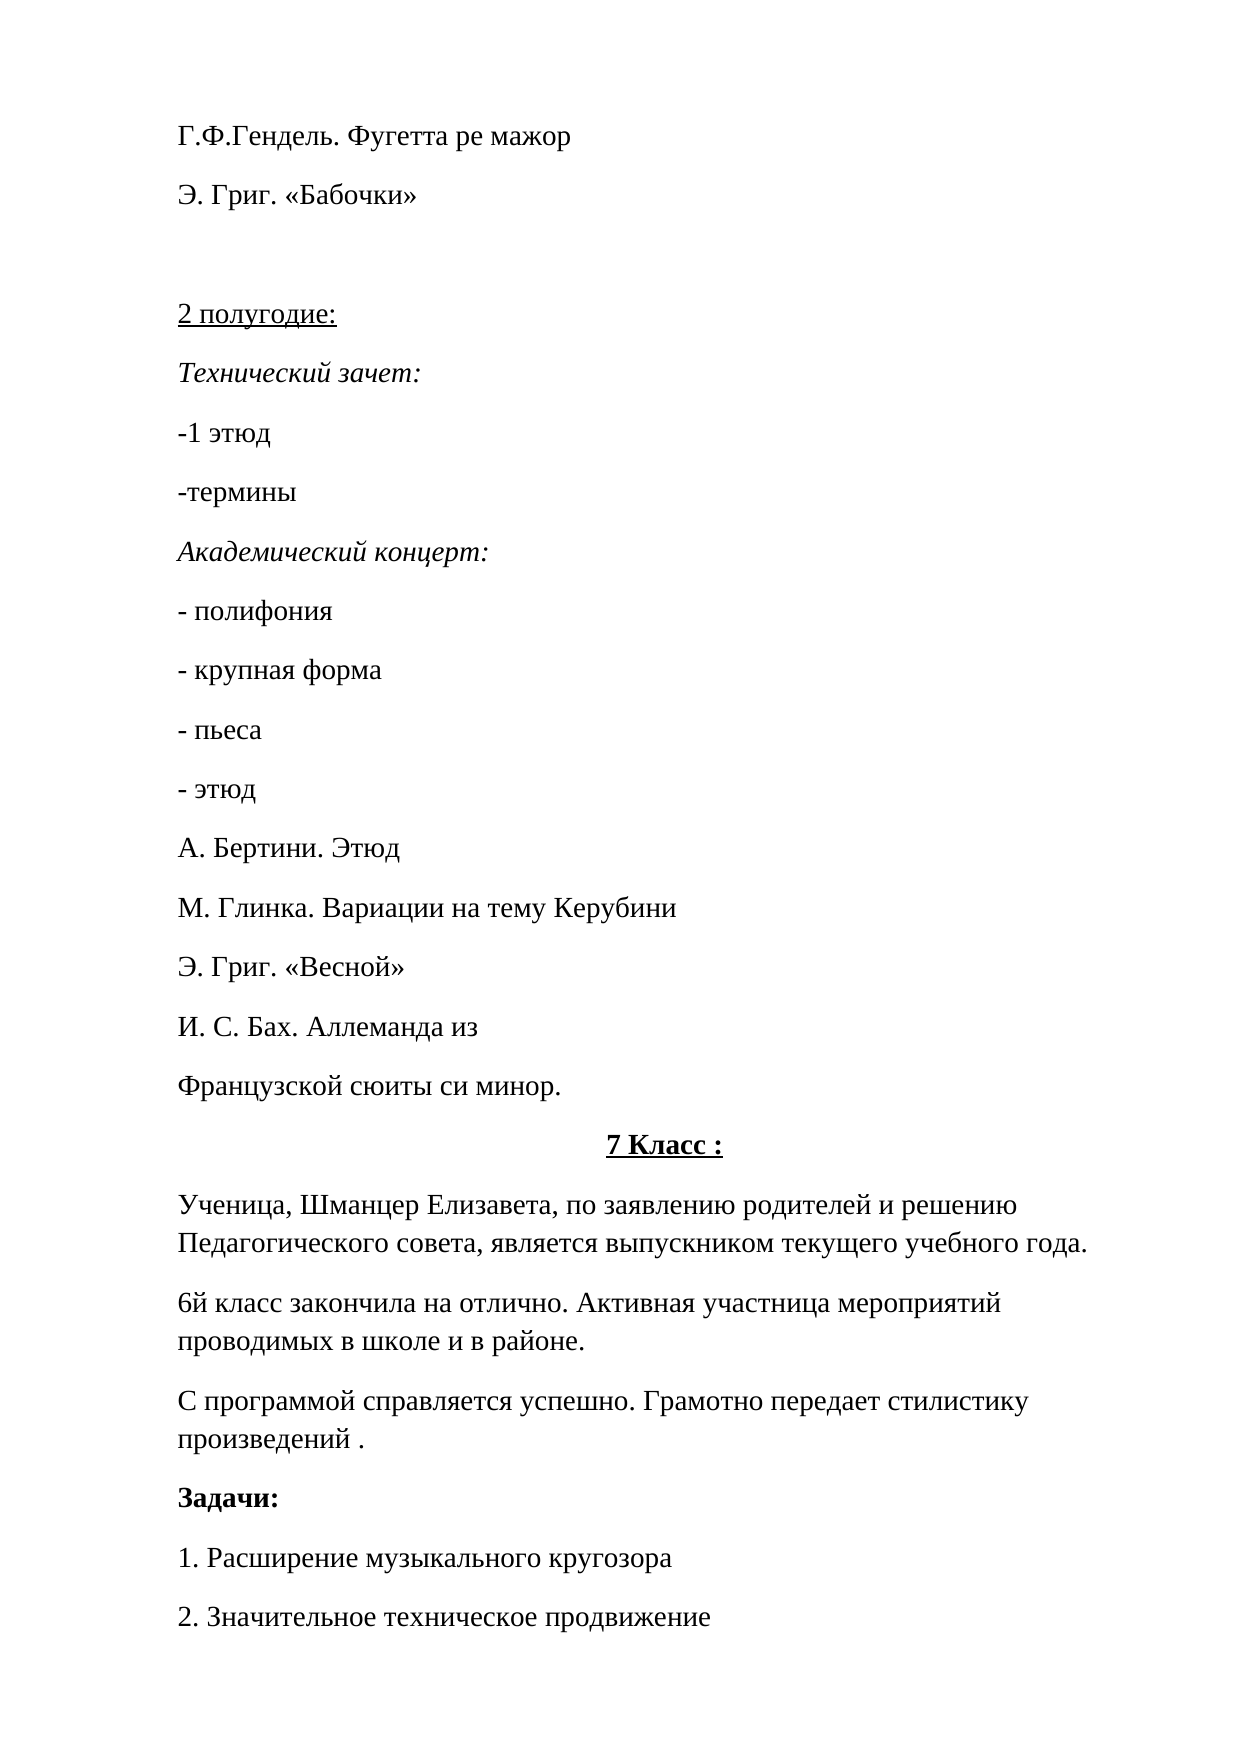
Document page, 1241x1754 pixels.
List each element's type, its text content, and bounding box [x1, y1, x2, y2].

text Задачи: [177, 1481, 1152, 1514]
text -1 этюд [177, 415, 1152, 448]
text - полифония [177, 593, 1152, 627]
text Э. Григ. «Бабочки» [177, 177, 1152, 211]
text С программой справляется успешно. Грамотно передает стилистику произведений . [177, 1383, 1152, 1455]
text А. Бертини. Этюд [177, 831, 1152, 864]
text 2. Значительное техническое продвижение [177, 1599, 1152, 1633]
text М. Глинка. Вариации на тему Керубини [177, 890, 1152, 923]
text -термины [177, 474, 1152, 508]
text Французской сюиты си минор. [177, 1068, 1152, 1102]
text 2 полугодие: [177, 296, 1152, 330]
text Академический концерт: [177, 534, 1152, 567]
text Ученица, Шманцер Елизавета, по заявлению родителей и решению Педагогического совета, является выпускником текущего учебного года. [177, 1187, 1152, 1259]
text Э. Григ. «Весной» [177, 949, 1152, 983]
text Г.Ф.Гендель. Фугетта ре мажор [177, 118, 1152, 152]
text - крупная форма [177, 652, 1152, 686]
text 7 Класс : [177, 1127, 1152, 1161]
text И. С. Бах. Аллеманда из [177, 1009, 1152, 1042]
text 6й класс закончила на отлично. Активная участница мероприятий проводимых в школе и в районе. [177, 1285, 1152, 1357]
text 1. Расширение музыкального кругозора [177, 1540, 1152, 1573]
text - пьеса [177, 712, 1152, 745]
text - этюд [177, 771, 1152, 805]
text Технический зачет: [177, 356, 1152, 389]
